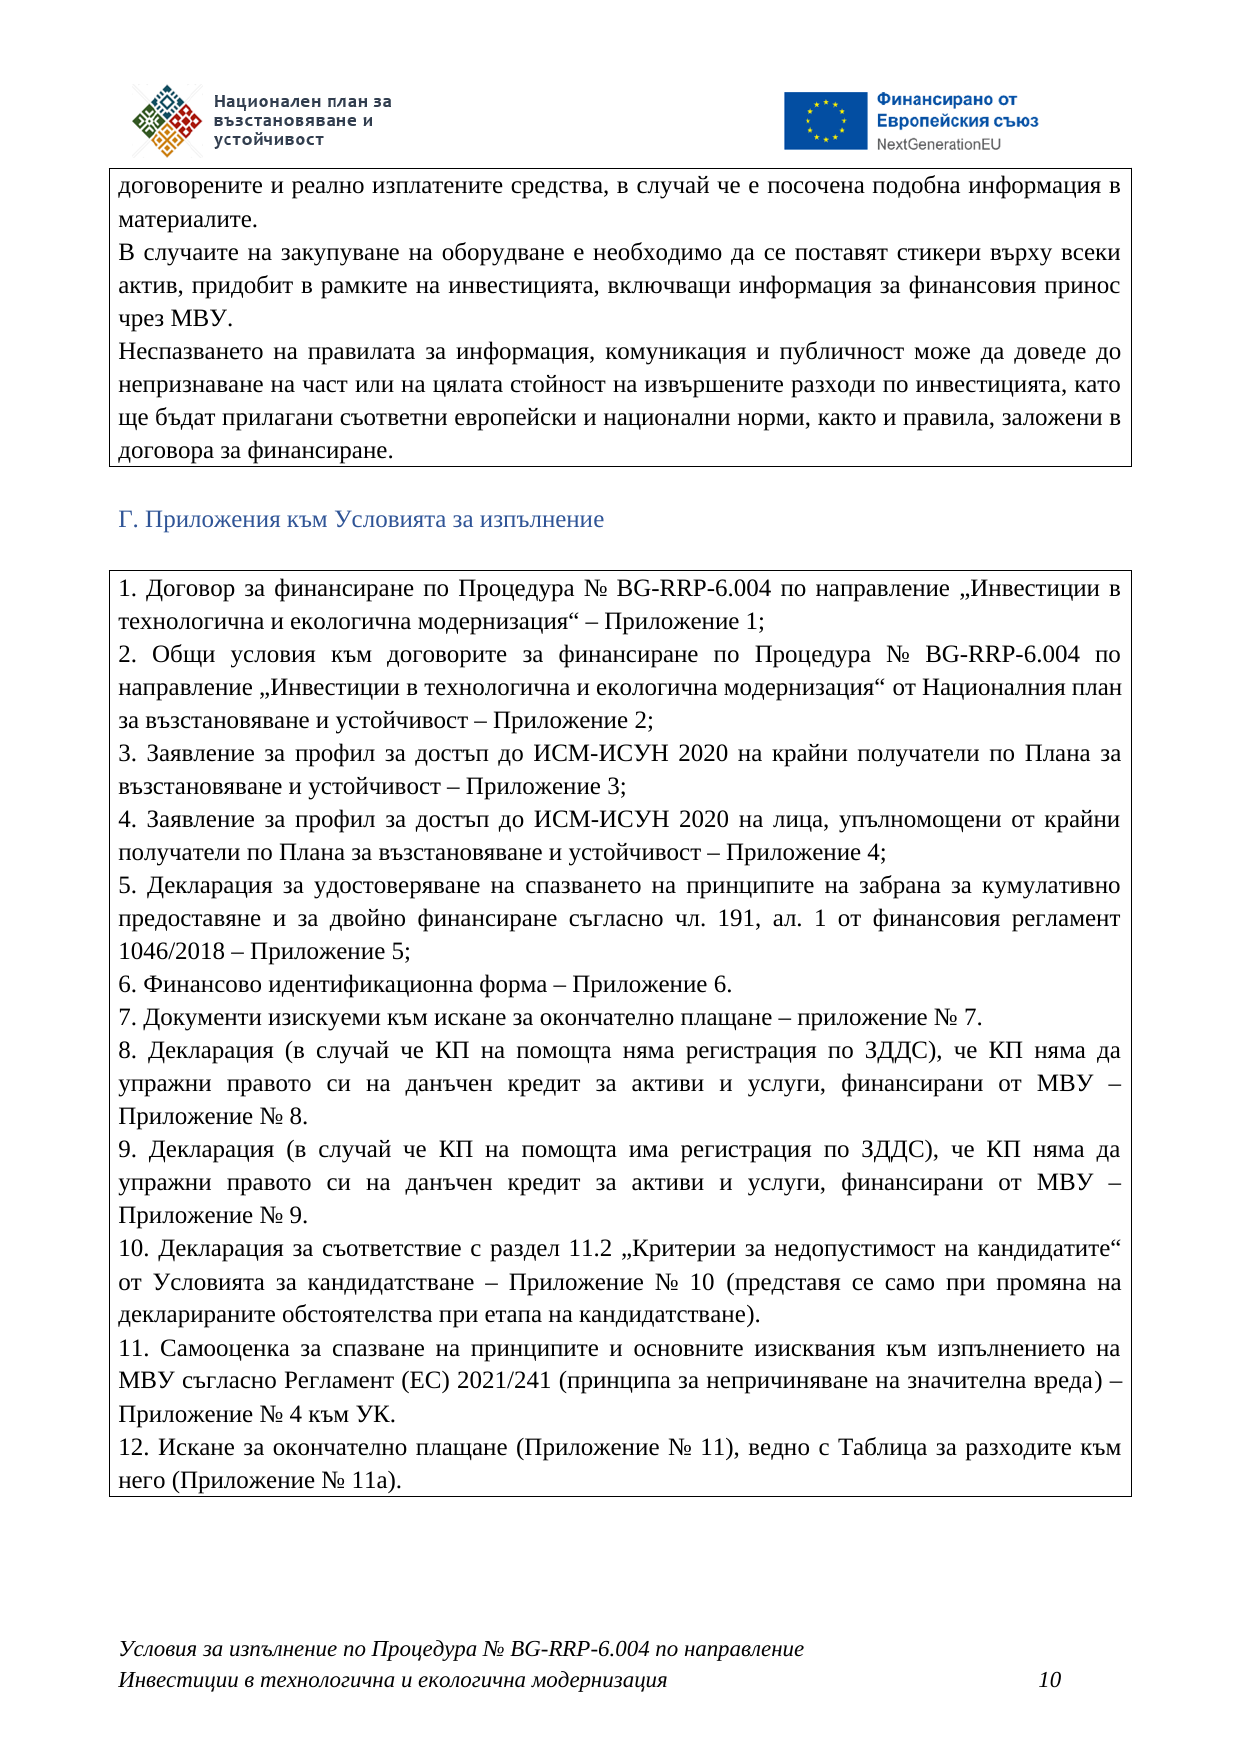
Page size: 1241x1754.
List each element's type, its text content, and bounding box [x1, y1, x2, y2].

text 1. Договор за финансиране по Процедура № BG-RRP-6.004 по направление „Инвестиции в технологична и екологична модернизация“ – Приложение 1; [110, 571, 1131, 635]
text 5. Декларация за удостоверяване на спазването на принципите на забрана за кумулативно предоставяне и за двойно финансиране съгласно чл. 191, ал. 1 от финансовия регламент 1046/2018 – Приложение 5; [110, 867, 1131, 965]
text В случаите на закупуване на оборудване е необходимо да се поставят стикери върху всеки актив, придобит в рамките на инвестицията, включващи информация за финансовия принос чрез МВУ. [110, 233, 1131, 331]
text 9. Декларация (в случай че КП на помощта има регистрация по ЗДДС), че КП няма да упражни правото си на данъчен кредит за активи и услуги, финансирани от МВУ – Приложение № 9. [110, 1131, 1131, 1229]
text 11. Самооценка за спазване на принципите и основните изисквания към изпълнението на МВУ съгласно Регламент (ЕС) 2021/241 (принципа за непричиняване на значителна вреда) – Приложение № 4 към УК. [110, 1329, 1131, 1427]
text 2. Общи условия към договорите за финансиране по Процедура № BG-RRP-6.004 по направление „Инвестиции в технологична и екологична модернизация“ от Националния план за възстановяване и устойчивост – Приложение 2; [110, 636, 1131, 734]
text 6. Финансово идентификационна форма – Приложение 6. [110, 966, 1131, 998]
text 3. Заявление за профил за достъп до ИСМ-ИСУН 2020 на крайни получатели по Плана за възстановяване и устойчивост – Приложение 3; [110, 735, 1131, 800]
text 12. Искане за окончателно плащане (Приложение № 11), ведно с Таблица за разходите към него (Приложение № 11а). [110, 1428, 1131, 1496]
text Неспазването на правилата за информация, комуникация и публичност може да доведе до непризнаване на част или на цялата стойност на извършените разходи по инвестицията, като ще бъдат прилагани съответни европейски и национални норми, както и правила, заложени в договора за финансиране. [110, 333, 1131, 466]
picture [118, 73, 1062, 168]
text 10. Декларация за съответствие с раздел 11.2 „Критерии за недопустимост на кандидатите“ от Условията за кандидатстване – Приложение № 10 (представя се само при промяна на декларираните обстоятелства при етапа на кандидатстване). [110, 1230, 1131, 1328]
subtitle Г. Приложения към Условията за изпълнение [118, 504, 1122, 533]
text 7. Документи изискуеми към искане за окончателно плащане – приложение № 7. [110, 999, 1131, 1031]
text 4. Заявление за профил за достъп до ИСМ-ИСУН 2020 на лица, упълномощени от крайни получатели по Плана за възстановяване и устойчивост – Приложение 4; [110, 801, 1131, 866]
text 8. Декларация (в случай че КП на помощта няма регистрация по ЗДДС), че КП няма да упражни правото си на данъчен кредит за активи и услуги, финансирани от МВУ – Приложение № 8. [110, 1032, 1131, 1130]
